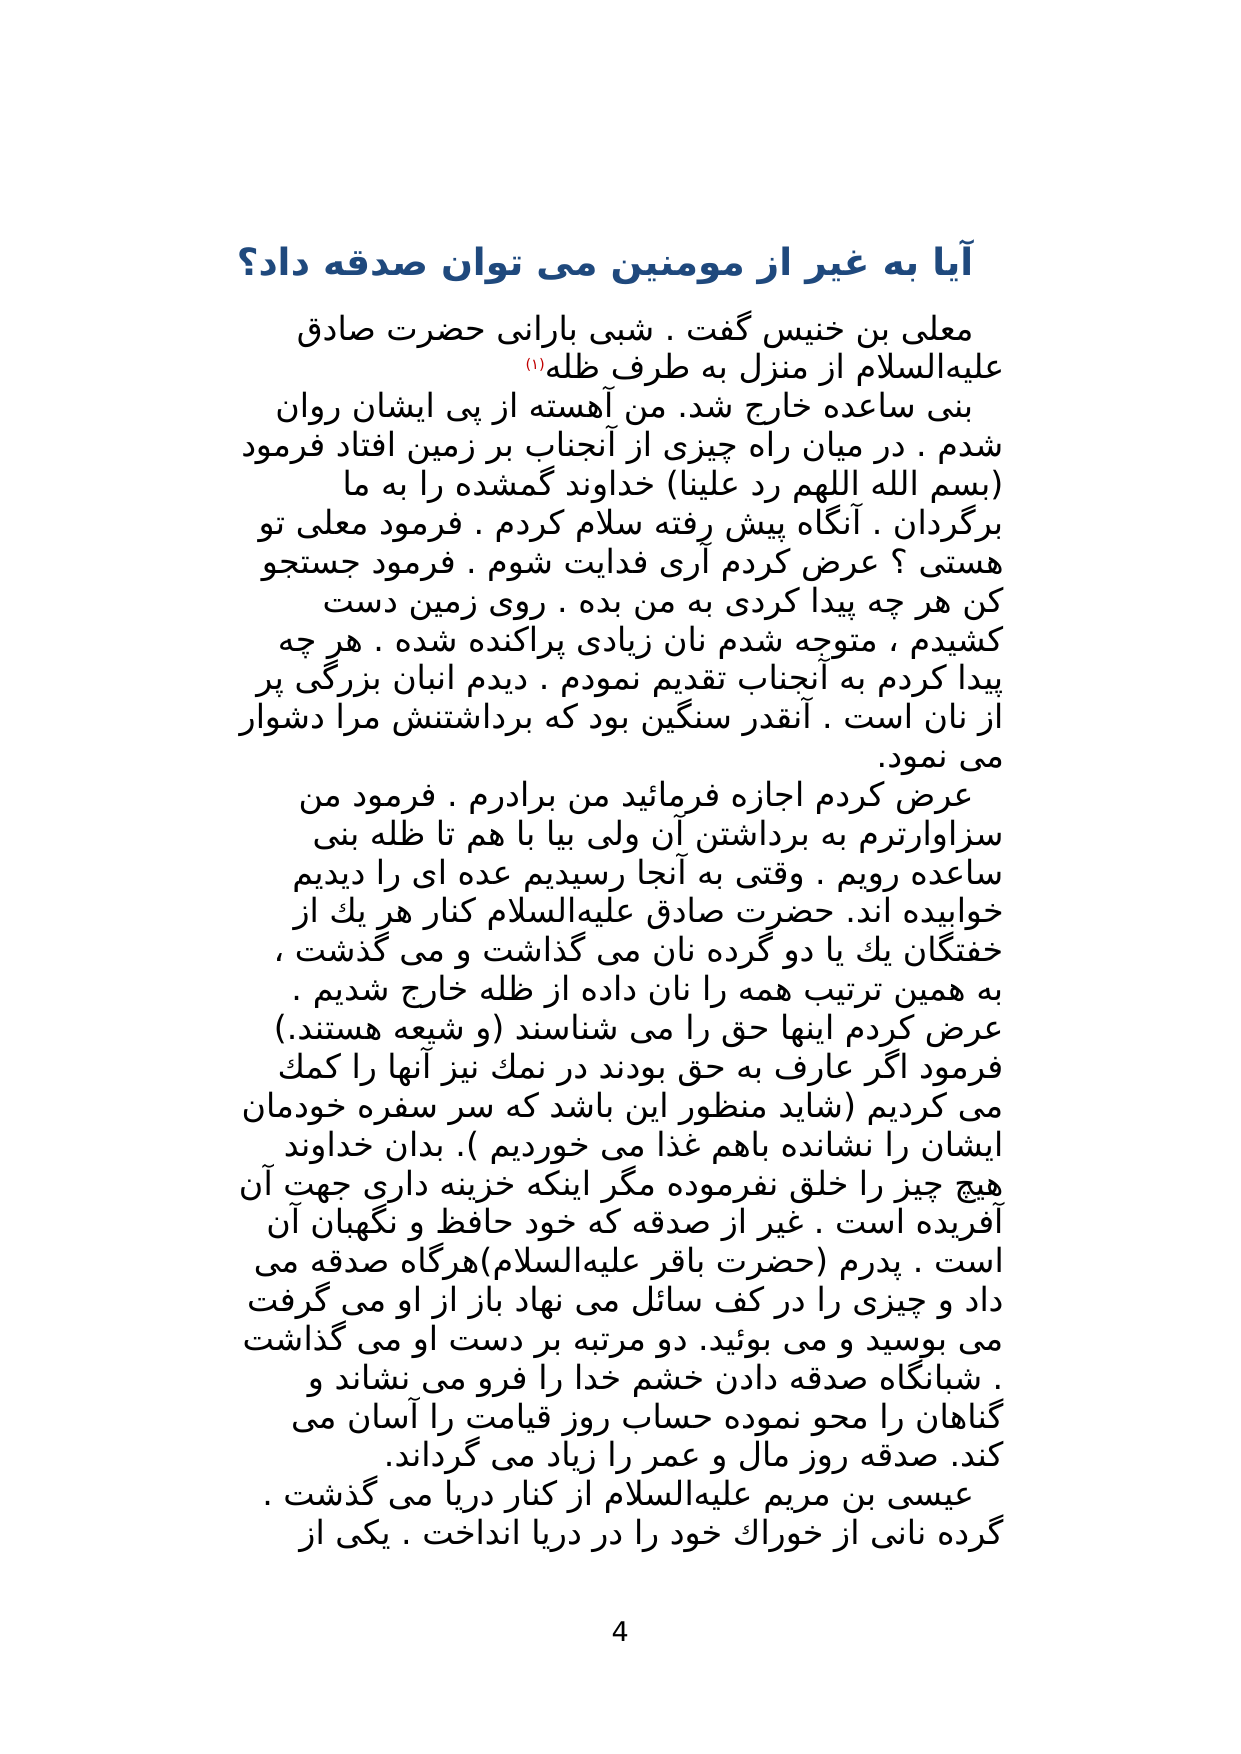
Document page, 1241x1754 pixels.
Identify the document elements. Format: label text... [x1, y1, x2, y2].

text عرض كردم اجازه فرمائيد من برادرم . فرمود من سزاوارترم به برداشتن آن ولى بيا با هم تا ظله بنى ساعده رويم . وقتى به آنجا رسيديم عده اى را ديديم خوابيده اند. حضرت صادق عليه‌السلام كنار هر يك از خفتگان يك يا دو گرده نان مى گذاشت و مى گذشت ، به همين ترتيب همه را نان داده از ظله خارج شديم . عرض كردم اينها حق را مى شناسند (و شيعه هستند.) فرمود اگر عارف به حق بودند در نمك نيز آنها را كمك مى كرديم (شايد منظور اين باشد كه سر سفره خودمان ايشان را نشانده باهم غذا مى خورديم ). بدان خداوند هيچ چيز را خلق نفرموده مگر اينكه خزينه دارى جهت آن آفريده است . غير از صدقه كه خود حافظ و نگهبان آن است . پدرم (حضرت باقر عليه‌السلام)هرگاه صدقه مى داد و چيزى را در كف سائل مى نهاد باز از او مى گرفت مى بوسيد و مى بوئيد. دو مرتبه بر دست او مى گذاشت . شبانگاه صدقه دادن خشم خدا را فرو مى نشاند و گناهان را محو نموده حساب روز قيامت را آسان مى كند. صدقه روز مال و عمر را زياد مى گرداند. [236, 775, 1004, 1475]
text معلى بن خنيس گفت . شبى بارانى حضرت صادق عليه‌السلام از منزل به طرف ظله(١) [236, 309, 1004, 387]
text بنى ساعده خارج شد. من آهسته از پى ايشان روان شدم . در ميان راه چيزى از آنجناب بر زمين افتاد فرمود (بسم الله اللهم رد علينا) خداوند گمشده را به ما برگردان . آنگاه پيش رفته سلام كردم . فرمود معلى تو هستى ؟ عرض كردم آرى فدايت شوم . فرمود جستجو كن هر چه پيدا كردى به من بده . روى زمين دست كشيدم ، متوجه شدم نان زيادى پراكنده شده . هر چه پيدا كردم به آنجناب تقديم نمودم . ديدم انبان بزرگى پر از نان است . آنقدر سنگين بود كه برداشتنش مرا دشوار مى نمود. [236, 387, 1004, 775]
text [236, 1475, 1004, 1552]
subtitle آيا به غير از مومنين مى توان صدقه داد؟ [236, 241, 1004, 284]
